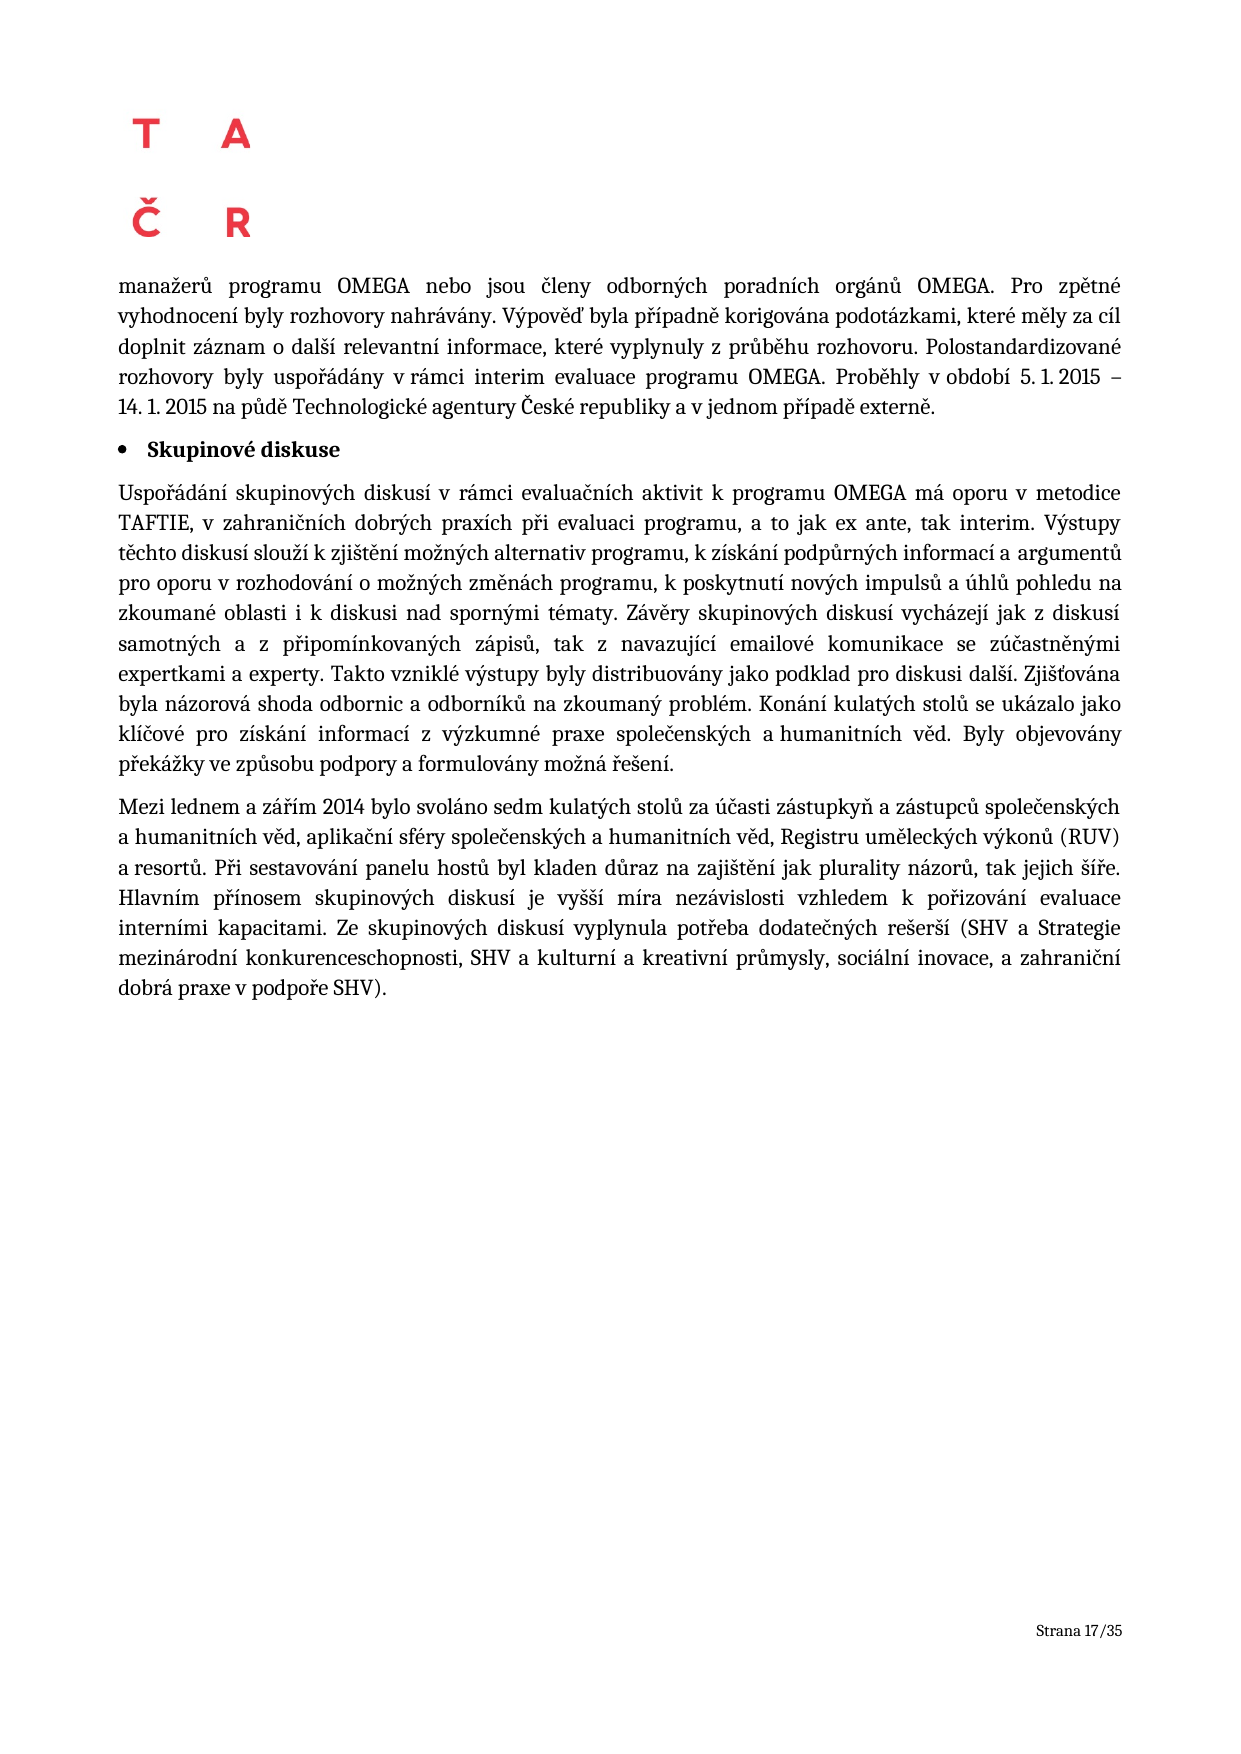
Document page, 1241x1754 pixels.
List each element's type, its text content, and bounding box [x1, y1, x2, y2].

text Skupinové diskuse [118, 437, 1122, 463]
picture [14, 0, 251, 237]
text Uspořádání skupinových diskusí v rámci evaluačních aktivit k programu OMEGA má oporu v metodice TAFTIE, v zahraničních dobrých praxích při evaluaci programu, a to jak ex ante, tak interim. Výstupy těchto diskusí slouží k zjištění možných alternativ programu, k získání podpůrných informací a argumentů pro oporu v rozhodování o možných změnách programu, k poskytnutí nových impulsů a úhlů pohledu na zkoumané oblasti i k diskusi nad spornými tématy. Závěry skupinových diskusí vycházejí jak z diskusí samotných a z připomínkovaných zápisů, tak z navazující emailové komunikace se zúčastněnými expertkami a experty. Takto vzniklé výstupy byly distribuovány jako podklad pro diskusi další. Zjišťována byla názorová shoda odbornic a odborníků na zkoumaný problém. Konání kulatých stolů se ukázalo jako klíčové pro získání informací z výzkumné praxe společenských a humanitních věd. Byly objevovány překážky ve způsobu podpory a formulovány možná řešení. [118, 479, 1122, 778]
text Mezi lednem a zářím 2014 bylo svoláno sedm kulatých stolů za účasti zástupkyň a zástupců společenských a humanitních věd, aplikační sféry společenských a humanitních věd, Registru uměleckých výkonů (RUV) a resortů. Při sestavování panelu hostů byl kladen důraz na zajištění jak plurality názorů, tak jejich šíře. Hlavním přínosem skupinových diskusí je vyšší míra nezávislosti vzhledem k pořizování evaluace interními kapacitami. Ze skupinových diskusí vyplynula potřeba dodatečných rešerší (SHV a Strategie mezinárodní konkurenceschopnosti, SHV a kulturní a kreativní průmysly, sociální inovace, a zahraniční dobrá praxe v podpoře SHV). [118, 794, 1122, 1002]
